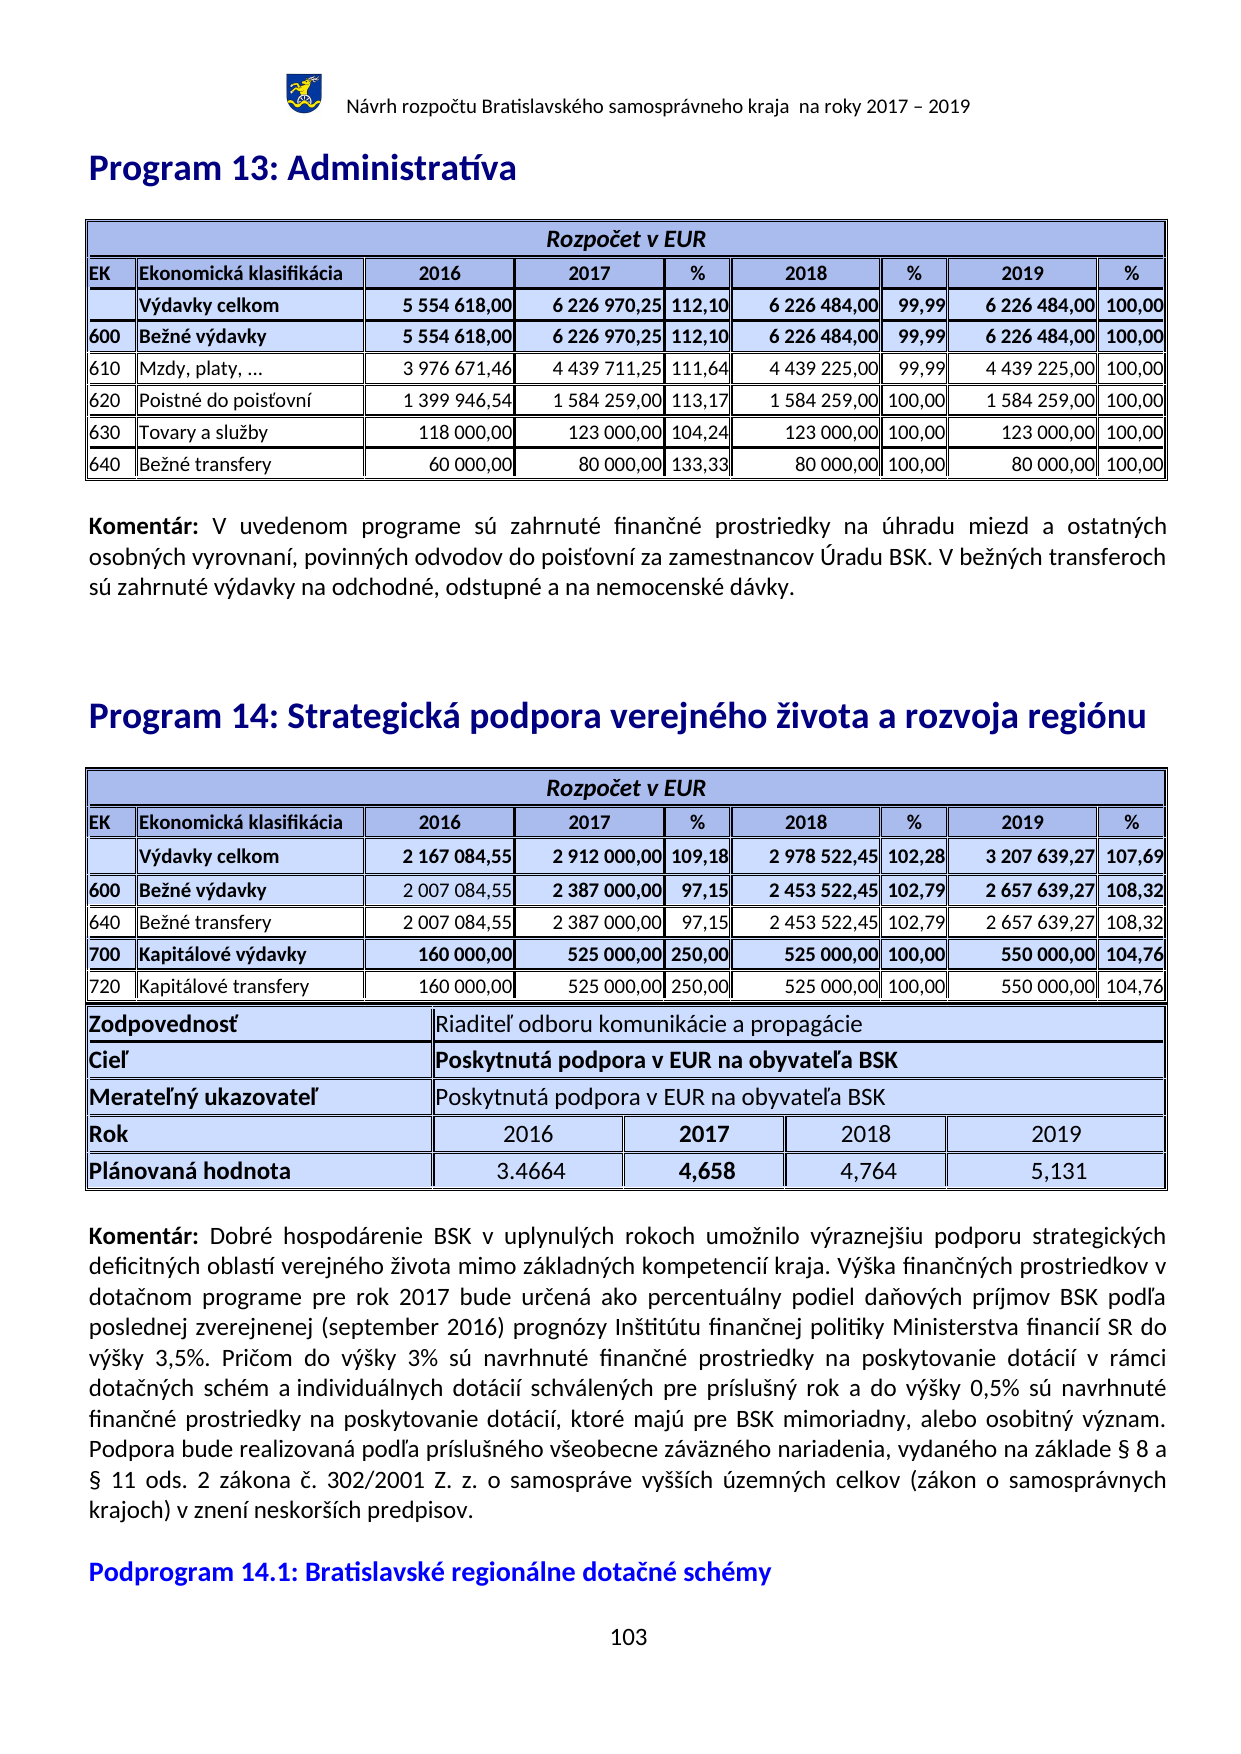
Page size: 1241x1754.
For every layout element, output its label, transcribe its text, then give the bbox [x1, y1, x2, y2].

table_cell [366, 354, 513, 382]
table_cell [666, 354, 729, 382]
text Podprogram 14.1: Bratislavské regionálne dotačné schémy [89, 1554, 1168, 1588]
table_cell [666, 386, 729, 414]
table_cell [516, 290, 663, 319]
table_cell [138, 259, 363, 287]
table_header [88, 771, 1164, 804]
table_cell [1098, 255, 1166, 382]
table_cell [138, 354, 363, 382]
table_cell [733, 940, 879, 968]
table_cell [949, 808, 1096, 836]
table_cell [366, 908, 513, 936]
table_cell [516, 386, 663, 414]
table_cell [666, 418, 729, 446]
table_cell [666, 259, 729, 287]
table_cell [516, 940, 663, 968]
text Komentár: V uvedenom programe sú zahrnuté finančné prostriedky na úhradu miezd a ostatných osobných vyrovnaní, povinných odvodov do poisťovní za zamestnancov Úradu BSK. V bežných transferoch sú zahrnuté výdavky na odchodné, odstupné a na nemocenské dávky. [89, 510, 1168, 602]
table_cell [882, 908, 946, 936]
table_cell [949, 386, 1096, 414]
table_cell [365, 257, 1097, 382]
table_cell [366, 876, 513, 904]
text Komentár: Dobré hospodárenie BSK v uplynulých rokoch umožnilo výraznejšiu podporu strategických deficitných oblastí verejného života mimo základných kompetencií kraja. Výška finančných prostriedkov v dotačnom programe pre rok 2017 bude určená ako percentuálny podiel daňových príjmov BSK podľa poslednej zverejnenej (september 2016) prognózy Inštitútu finančnej politiky Ministerstva financií SR do výšky 3,5%. Pričom do výšky 3% sú navrhnuté finančné prostriedky na poskytovanie dotácií v rámci dotačných schém a individuálnych dotácií schválených pre príslušný rok a do výšky 0,5% sú navrhnuté finančné prostriedky na poskytovanie dotácií, ktoré majú pre BSK mimoriadny, alebo osobitný význam. Podpora bude realizovaná podľa príslušného všeobecne záväzného nariadenia, vydaného na základe § 8 a § 11 ods. 2 zákona č. 302/2001 Z. z. o samospráve vyšších územných celkov (zákon o samosprávnych krajoch) v znení neskorších predpisov. [89, 1220, 1168, 1525]
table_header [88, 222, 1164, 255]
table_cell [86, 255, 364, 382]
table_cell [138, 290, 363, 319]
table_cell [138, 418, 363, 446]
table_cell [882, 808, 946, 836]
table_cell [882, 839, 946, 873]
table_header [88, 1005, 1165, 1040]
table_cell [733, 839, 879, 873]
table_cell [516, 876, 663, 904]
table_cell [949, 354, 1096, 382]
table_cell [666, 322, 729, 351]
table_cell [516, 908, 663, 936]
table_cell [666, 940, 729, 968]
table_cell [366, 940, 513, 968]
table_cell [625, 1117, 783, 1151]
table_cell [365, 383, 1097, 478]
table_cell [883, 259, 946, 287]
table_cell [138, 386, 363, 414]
text Program 13: Administratíva [89, 143, 1168, 189]
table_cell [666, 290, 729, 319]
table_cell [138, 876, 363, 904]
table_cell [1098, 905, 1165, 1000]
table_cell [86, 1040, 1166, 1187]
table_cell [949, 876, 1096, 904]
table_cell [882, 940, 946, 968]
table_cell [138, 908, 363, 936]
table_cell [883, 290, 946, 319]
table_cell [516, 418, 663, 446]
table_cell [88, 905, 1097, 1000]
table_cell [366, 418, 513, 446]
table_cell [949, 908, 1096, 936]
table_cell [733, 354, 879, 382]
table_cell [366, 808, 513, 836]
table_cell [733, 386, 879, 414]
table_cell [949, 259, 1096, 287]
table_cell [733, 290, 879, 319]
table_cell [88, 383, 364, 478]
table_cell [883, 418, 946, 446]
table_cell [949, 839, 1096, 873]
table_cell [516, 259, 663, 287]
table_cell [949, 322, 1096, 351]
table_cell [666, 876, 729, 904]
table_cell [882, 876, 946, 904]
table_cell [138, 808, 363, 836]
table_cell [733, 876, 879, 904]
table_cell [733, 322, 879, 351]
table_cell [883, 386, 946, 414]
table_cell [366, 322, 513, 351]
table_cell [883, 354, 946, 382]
picture [285, 73, 323, 114]
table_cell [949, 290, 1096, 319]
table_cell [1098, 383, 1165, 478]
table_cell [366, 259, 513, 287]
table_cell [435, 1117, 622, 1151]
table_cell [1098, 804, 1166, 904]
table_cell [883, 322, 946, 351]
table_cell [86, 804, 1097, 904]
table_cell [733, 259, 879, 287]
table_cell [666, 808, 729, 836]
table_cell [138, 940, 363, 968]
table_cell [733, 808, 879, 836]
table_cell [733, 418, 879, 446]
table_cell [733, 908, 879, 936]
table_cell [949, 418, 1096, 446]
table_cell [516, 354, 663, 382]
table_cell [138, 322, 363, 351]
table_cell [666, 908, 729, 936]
text Program 14: Strategická podpora verejného života a rozvoja regiónu [89, 692, 1168, 738]
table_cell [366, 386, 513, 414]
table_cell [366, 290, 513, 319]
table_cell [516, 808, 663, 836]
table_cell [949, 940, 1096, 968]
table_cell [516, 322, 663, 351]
